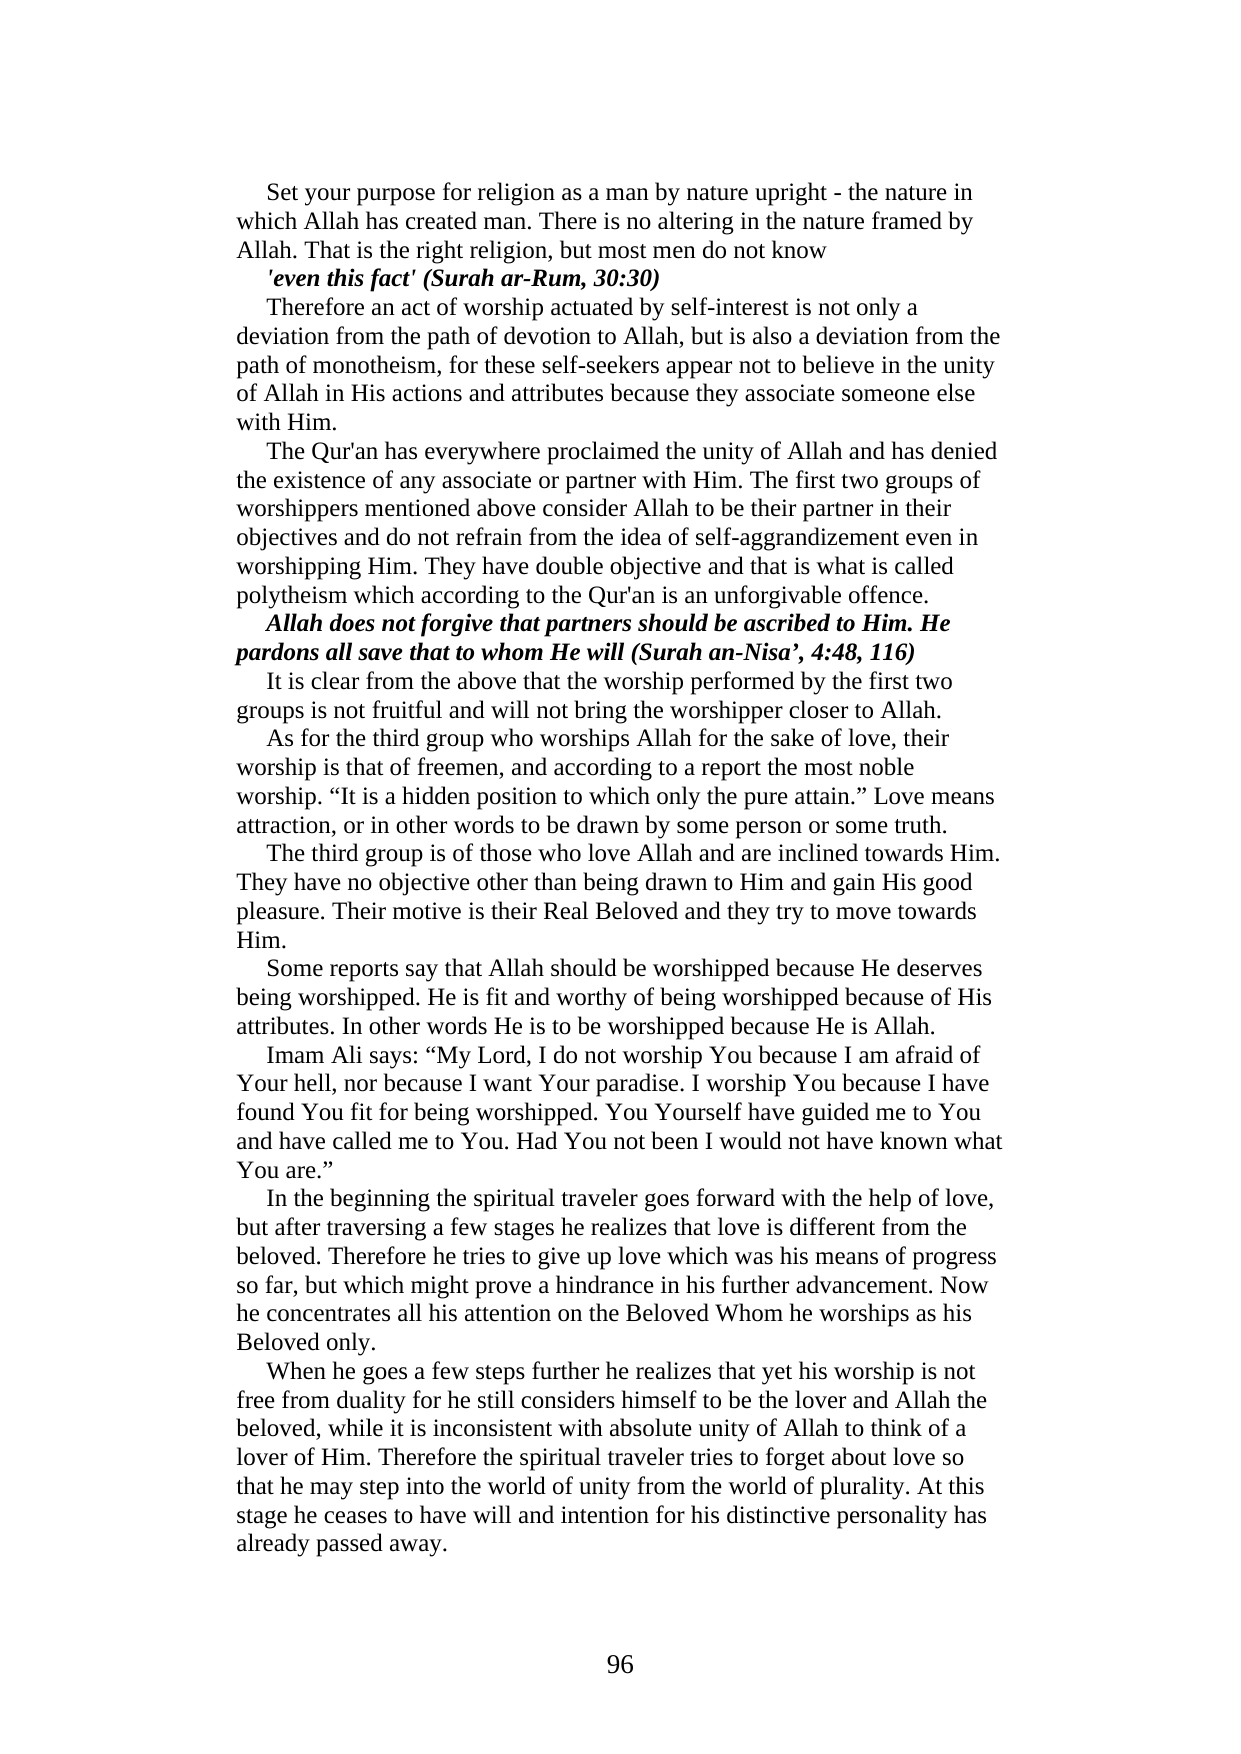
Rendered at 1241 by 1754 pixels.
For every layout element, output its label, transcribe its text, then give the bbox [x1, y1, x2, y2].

text Imam Ali says: “My Lord, I do not worship You because I am afraid of Your hell, nor because I want Your paradise. I worship You because I have found You fit for being worshipped. You Yourself have guided me to You and have called me to You. Had You not been I would not have known what You are.” [236, 1040, 1004, 1183]
text Allah does not forgive that partners should be ascribed to Him. He pardons all save that to whom He will (Surah an-Nisa’, 4:48, 116) [236, 608, 1004, 666]
text As for the third group who worships Allah for the sake of love, their worship is that of freemen, and according to a report the most noble worship. “It is a hidden position to which only the pure attain.” Love means attraction, or in other words to be drawn by some person or some truth. [236, 723, 1004, 838]
text The third group is of those who love Allah and are inclined towards Him. They have no objective other than being drawn to Him and gain His good pleasure. Their motive is their Real Beloved and they try to move towards Him. [236, 838, 1004, 953]
text Set your purpose for religion as a man by nature upright - the nature in which Allah has created man. There is no altering in the nature framed by Allah. That is the right religion, but most men do not know [236, 177, 1004, 263]
text In the beginning the spiritual traveler goes forward with the help of love, but after traversing a few stages he realizes that love is different from the beloved. Therefore he tries to give up love which was his means of progress so far, but which might prove a hindrance in his further advancement. Now he concentrates all his attention on the Beloved Whom he worships as his Beloved only. [236, 1183, 1004, 1356]
text The Qur'an has everywhere proclaimed the unity of Allah and has denied the existence of any associate or partner with Him. The first two groups of worshippers mentioned above consider Allah to be their partner in their objectives and do not refrain from the idea of self-aggrandizement even in worshipping Him. They have double objective and that is what is called polytheism which according to the Qur'an is an unforgivable offence. [236, 436, 1004, 608]
text Therefore an act of worship actuated by self-interest is not only a deviation from the path of devotion to Allah, but is also a deviation from the path of monotheism, for these self-seekers appear not to believe in the unity of Allah in His actions and attributes because they associate someone else with Him. [236, 292, 1004, 436]
text 'even this fact' (Surah ar-Rum, 30:30) [236, 263, 1004, 292]
text When he goes a few steps further he realizes that yet his worship is not free from duality for he still considers himself to be the lover and Allah the beloved, while it is inconsistent with absolute unity of Allah to think of a lover of Him. Therefore the spiritual traveler tries to forget about love so that he may step into the world of unity from the world of plurality. At this stage he ceases to have will and intention for his distinctive personality has already passed away. [236, 1356, 1004, 1557]
text It is clear from the above that the worship performed by the first two groups is not fruitful and will not bring the worshipper closer to Allah. [236, 666, 1004, 723]
text Some reports say that Allah should be worshipped because He deserves being worshipped. He is fit and worthy of being worshipped because of His attributes. In other words He is to be worshipped because He is Allah. [236, 953, 1004, 1040]
